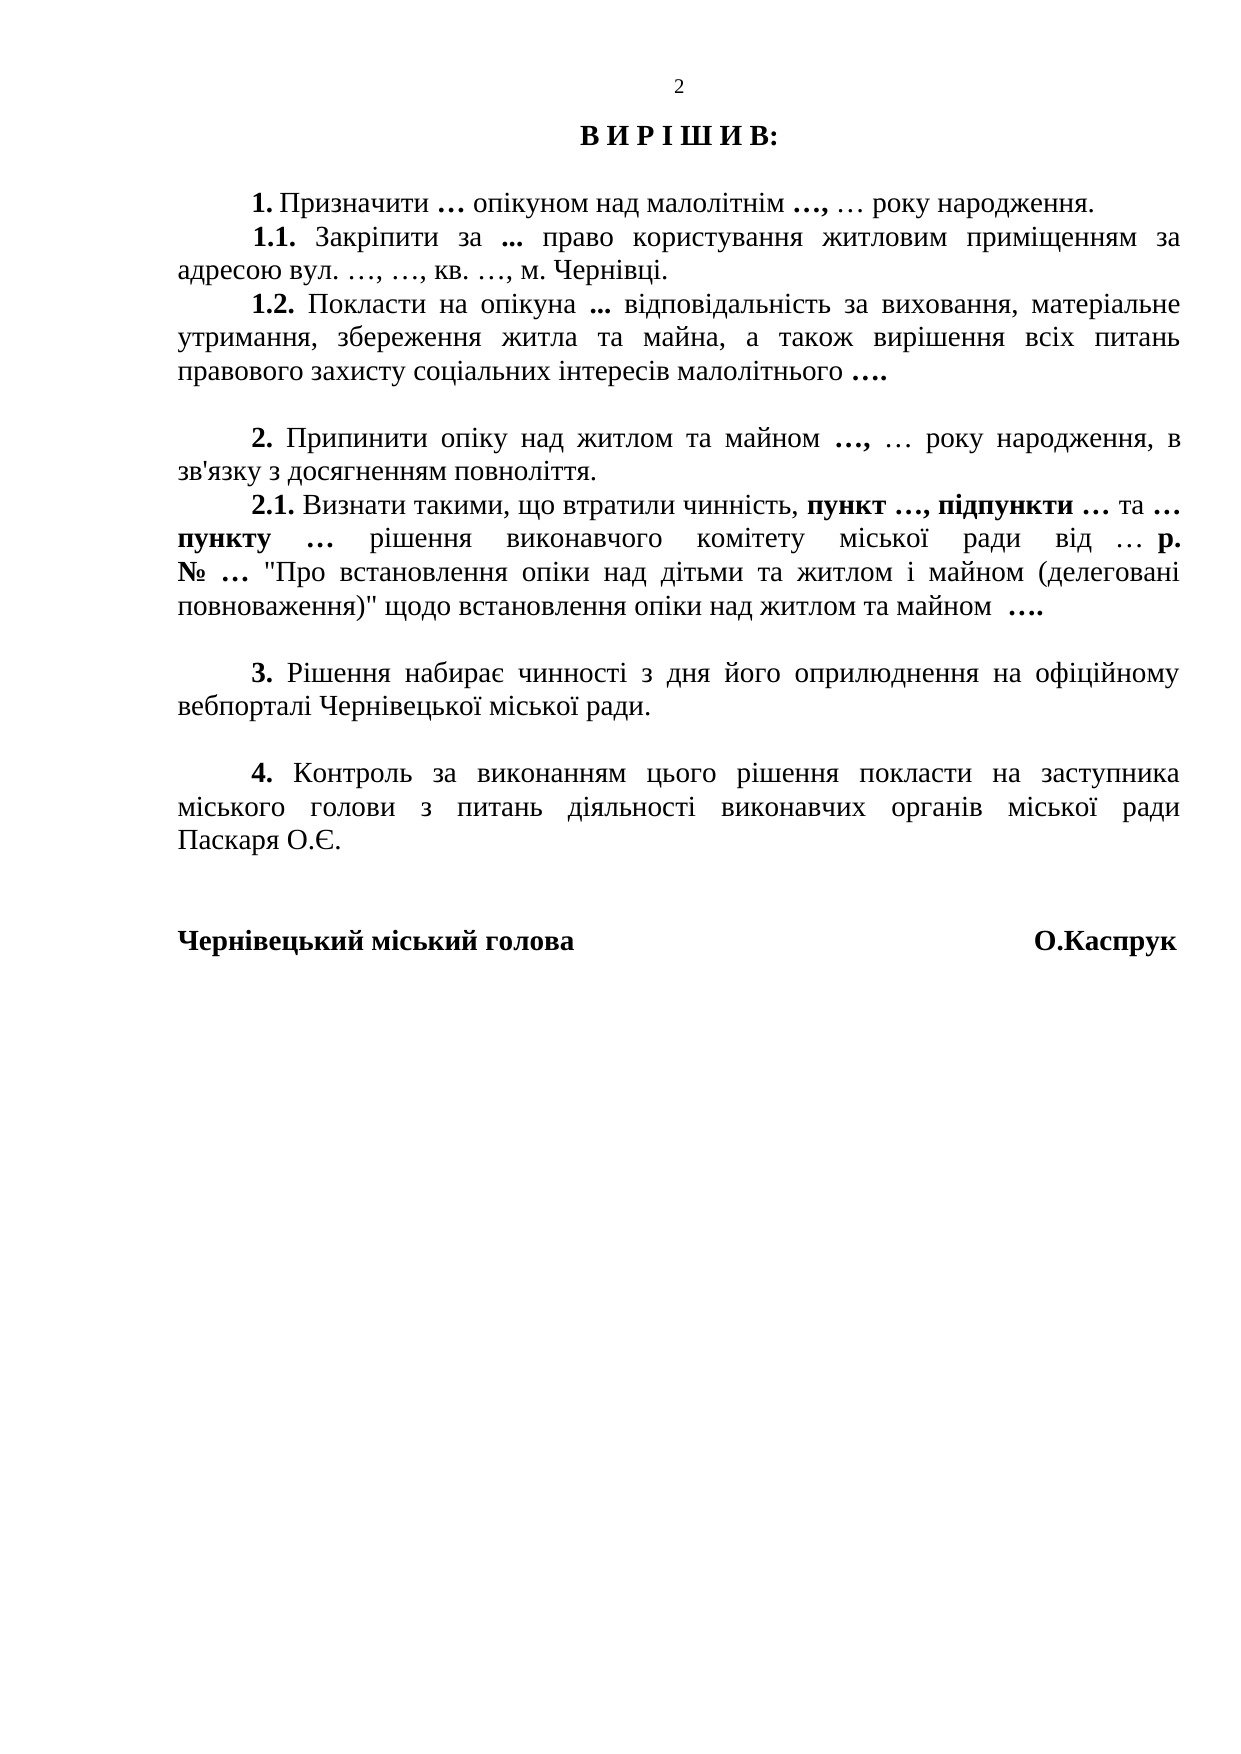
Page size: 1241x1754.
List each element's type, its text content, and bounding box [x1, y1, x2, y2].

text 1.1. Закріпити за ... право користування житловим приміщенням за адресою вул. …, …, кв. …, м. Чернівці. [177, 219, 1181, 286]
text Чернівецький міський голова О.Каспрук [177, 923, 1181, 957]
text В И Р І Ш И В: [177, 118, 1181, 152]
text 1.2. Покласти на опікуна ... відповідальність за виховання, матеріальне утримання, збереження житла та майна, а також вирішення всіх питань правового захисту соціальних інтересів малолітнього …. [177, 286, 1181, 386]
text 1. Призначити … опікуном над малолітнім …, … року народження. [177, 185, 1181, 219]
text 2.1. Визнати такими, що втратили чинність, пункт …, підпункти … та … пункту … рішення виконавчого комітету міської ради від … р. № … "Про встановлення опіки над дітьми та житлом і майном (делеговані повноваження)" щодо встановлення опіки над житлом та майном …. [177, 487, 1181, 621]
text 2. Припинити опіку над житлом та майном …, … року народження, в зв'язку з досягненням повноліття. [177, 420, 1181, 487]
text 3. Рішення набирає чинності з дня його оприлюднення на офіційному вебпорталі Чернівецької міської ради. [177, 655, 1181, 722]
text 4. Контроль за виконанням цього рішення покласти на заступника міського голови з питань діяльності виконавчих органів міської ради Паскаря О.Є. [177, 755, 1181, 856]
